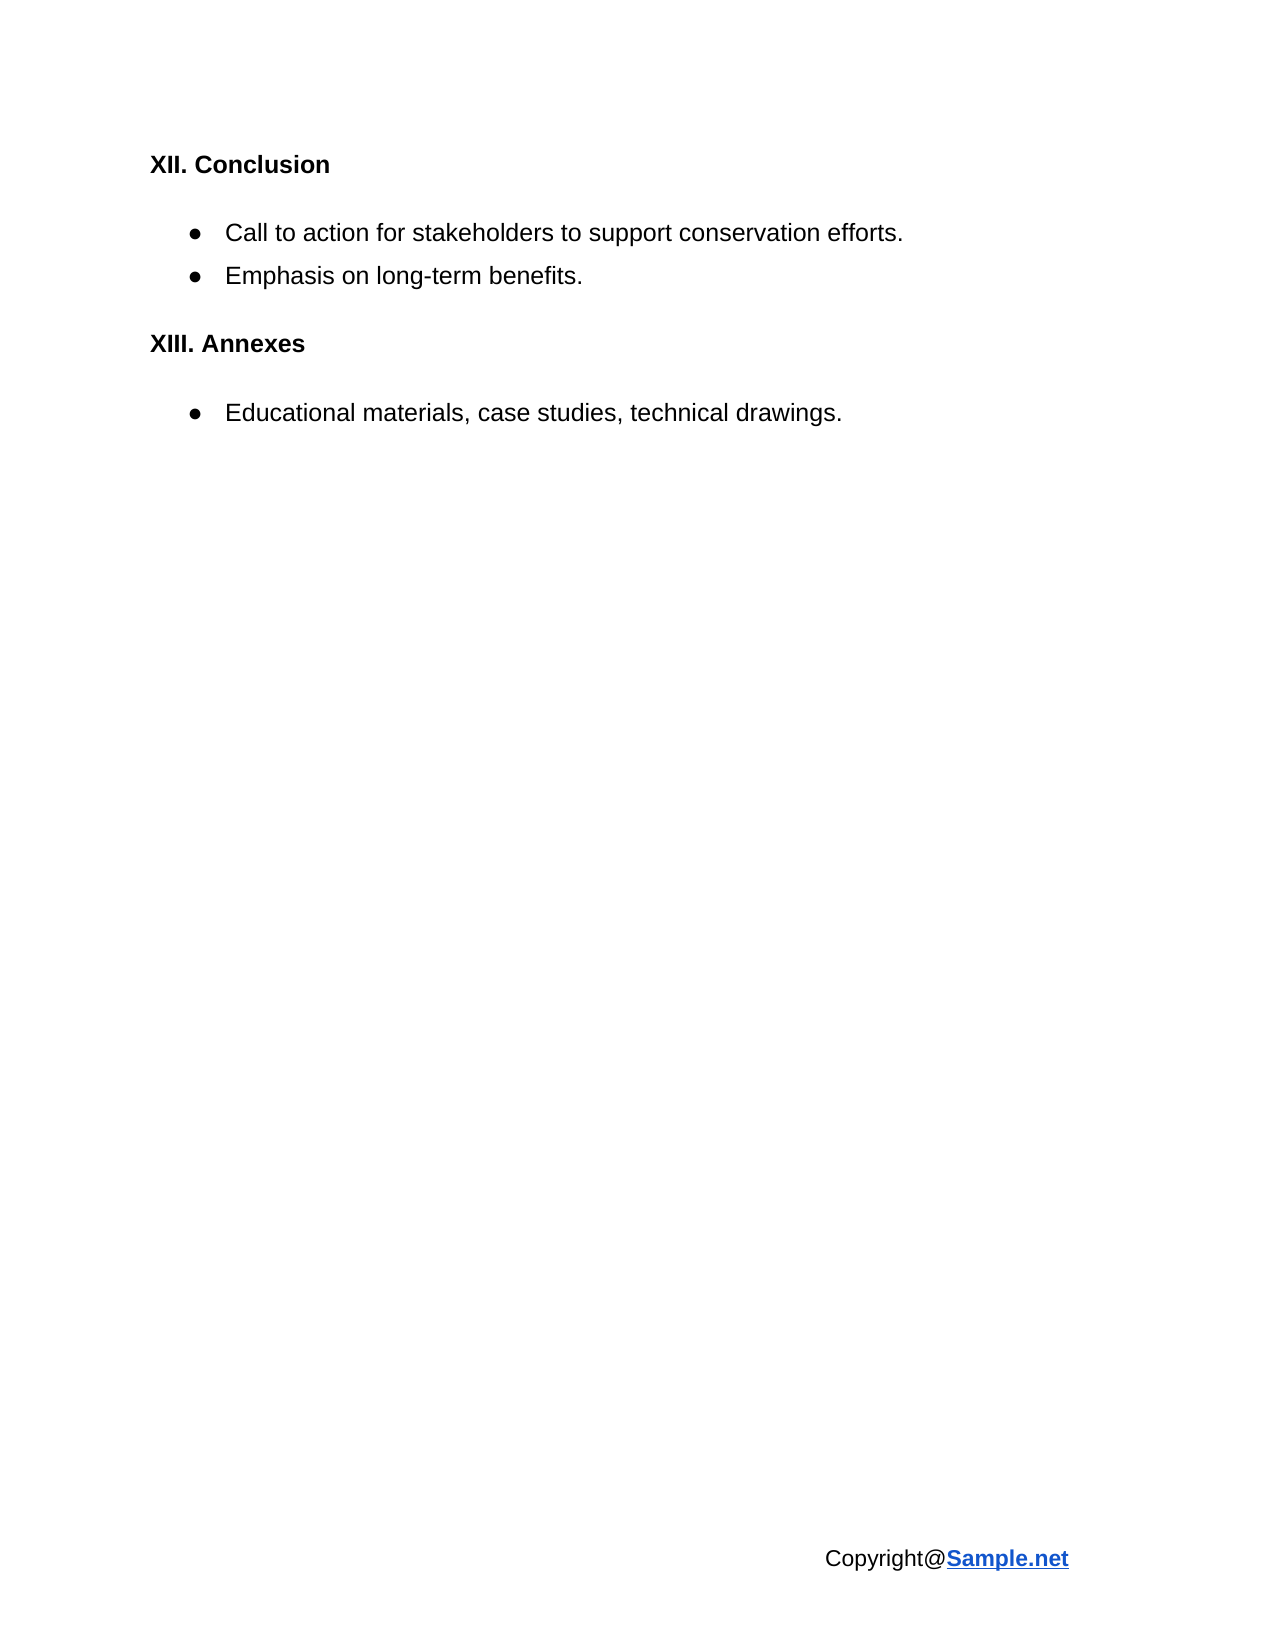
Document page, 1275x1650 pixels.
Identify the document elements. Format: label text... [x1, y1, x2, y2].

list Call to action for stakeholders to support conservation efforts. [187, 218, 1125, 247]
list Emphasis on long-term benefits. [187, 261, 1125, 290]
subtitle XIII. Annexes [150, 329, 1125, 358]
subtitle XII. Conclusion [150, 150, 1125, 179]
list Educational materials, case studies, technical drawings. [187, 397, 1125, 426]
